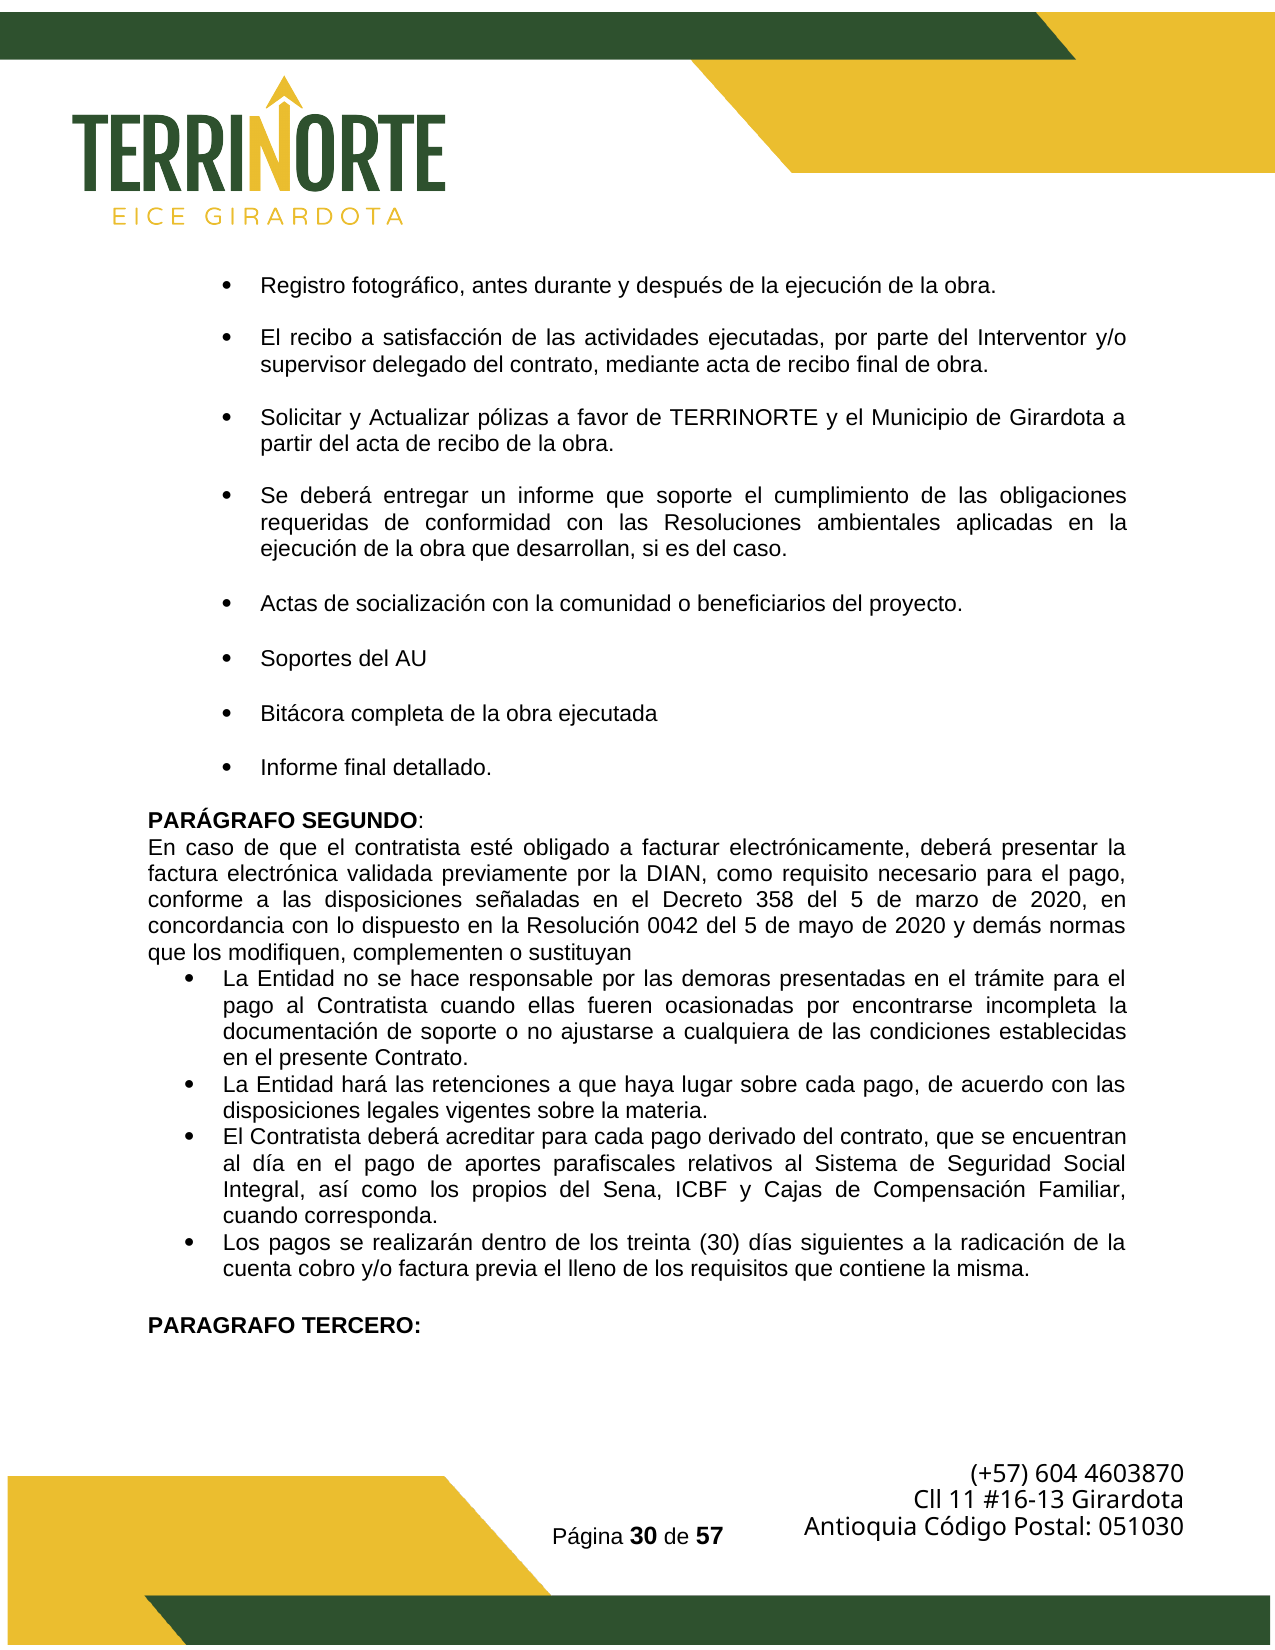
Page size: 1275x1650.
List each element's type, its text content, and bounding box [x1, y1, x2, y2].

text PARÁGRAFO SEGUNDO: [148, 807, 1127, 833]
list El Contratista deberá acreditar para cada pago derivado del contrato, que se encuentran al día en el pago de aportes parafiscales relativos al Sistema de Seguridad Social Integral, así como los propios del Sena, ICBF y Cajas de Compensación Familiar, cuando corresponda. [185, 1123, 1127, 1229]
list La Entidad hará las retenciones a que haya lugar sobre cada pago, de acuerdo con las disposiciones legales vigentes sobre la materia. [185, 1071, 1127, 1123]
text En caso de que el contratista esté obligado a facturar electrónicamente, deberá presentar la factura electrónica validada previamente por la DIAN, como requisito necesario para el pago, conforme a las disposiciones señaladas en el Decreto 358 del 5 de marzo de 2020, en concordancia con lo dispuesto en la Resolución 0042 del 5 de mayo de 2020 y demás normas que los modifiquen, complementen o sustituyan [148, 833, 1127, 965]
list Informe final detallado. [223, 754, 1127, 781]
picture [7, 1476, 1271, 1645]
list Los pagos se realizarán dentro de los treinta (30) días siguientes a la radicación de la cuenta cobro y/o factura previa el lleno de los requisitos que contiene la misma. [185, 1229, 1127, 1281]
list Soportes del AU [223, 645, 1127, 671]
list Se deberá entregar un informe que soporte el cumplimiento de las obligaciones requeridas de conformidad con las Resoluciones ambientales aplicadas en la ejecución de la obra que desarrollan, si es del caso. [223, 482, 1127, 562]
picture [0, 12, 1275, 225]
list Registro fotográfico, antes durante y después de la ejecución de la obra. [223, 272, 1127, 298]
list Solicitar y Actualizar pólizas a favor de TERRINORTE y el Municipio de Girardota a partir del acta de recibo de la obra. [223, 403, 1127, 456]
list El recibo a satisfacción de las actividades ejecutadas, por parte del Interventor y/o supervisor delegado del contrato, mediante acta de recibo final de obra. [223, 324, 1127, 377]
subtitle PARAGRAFO TERCERO: [148, 1312, 1127, 1338]
list La Entidad no se hace responsable por las demoras presentadas en el trámite para el pago al Contratista cuando ellas fueren ocasionadas por encontrarse incompleta la documentación de soporte o no ajustarse a cualquiera de las condiciones establecidas en el presente Contrato. [185, 965, 1127, 1071]
list Actas de socialización con la comunidad o beneficiarios del proyecto. [223, 590, 1127, 616]
list Bitácora completa de la obra ejecutada [223, 699, 1127, 726]
